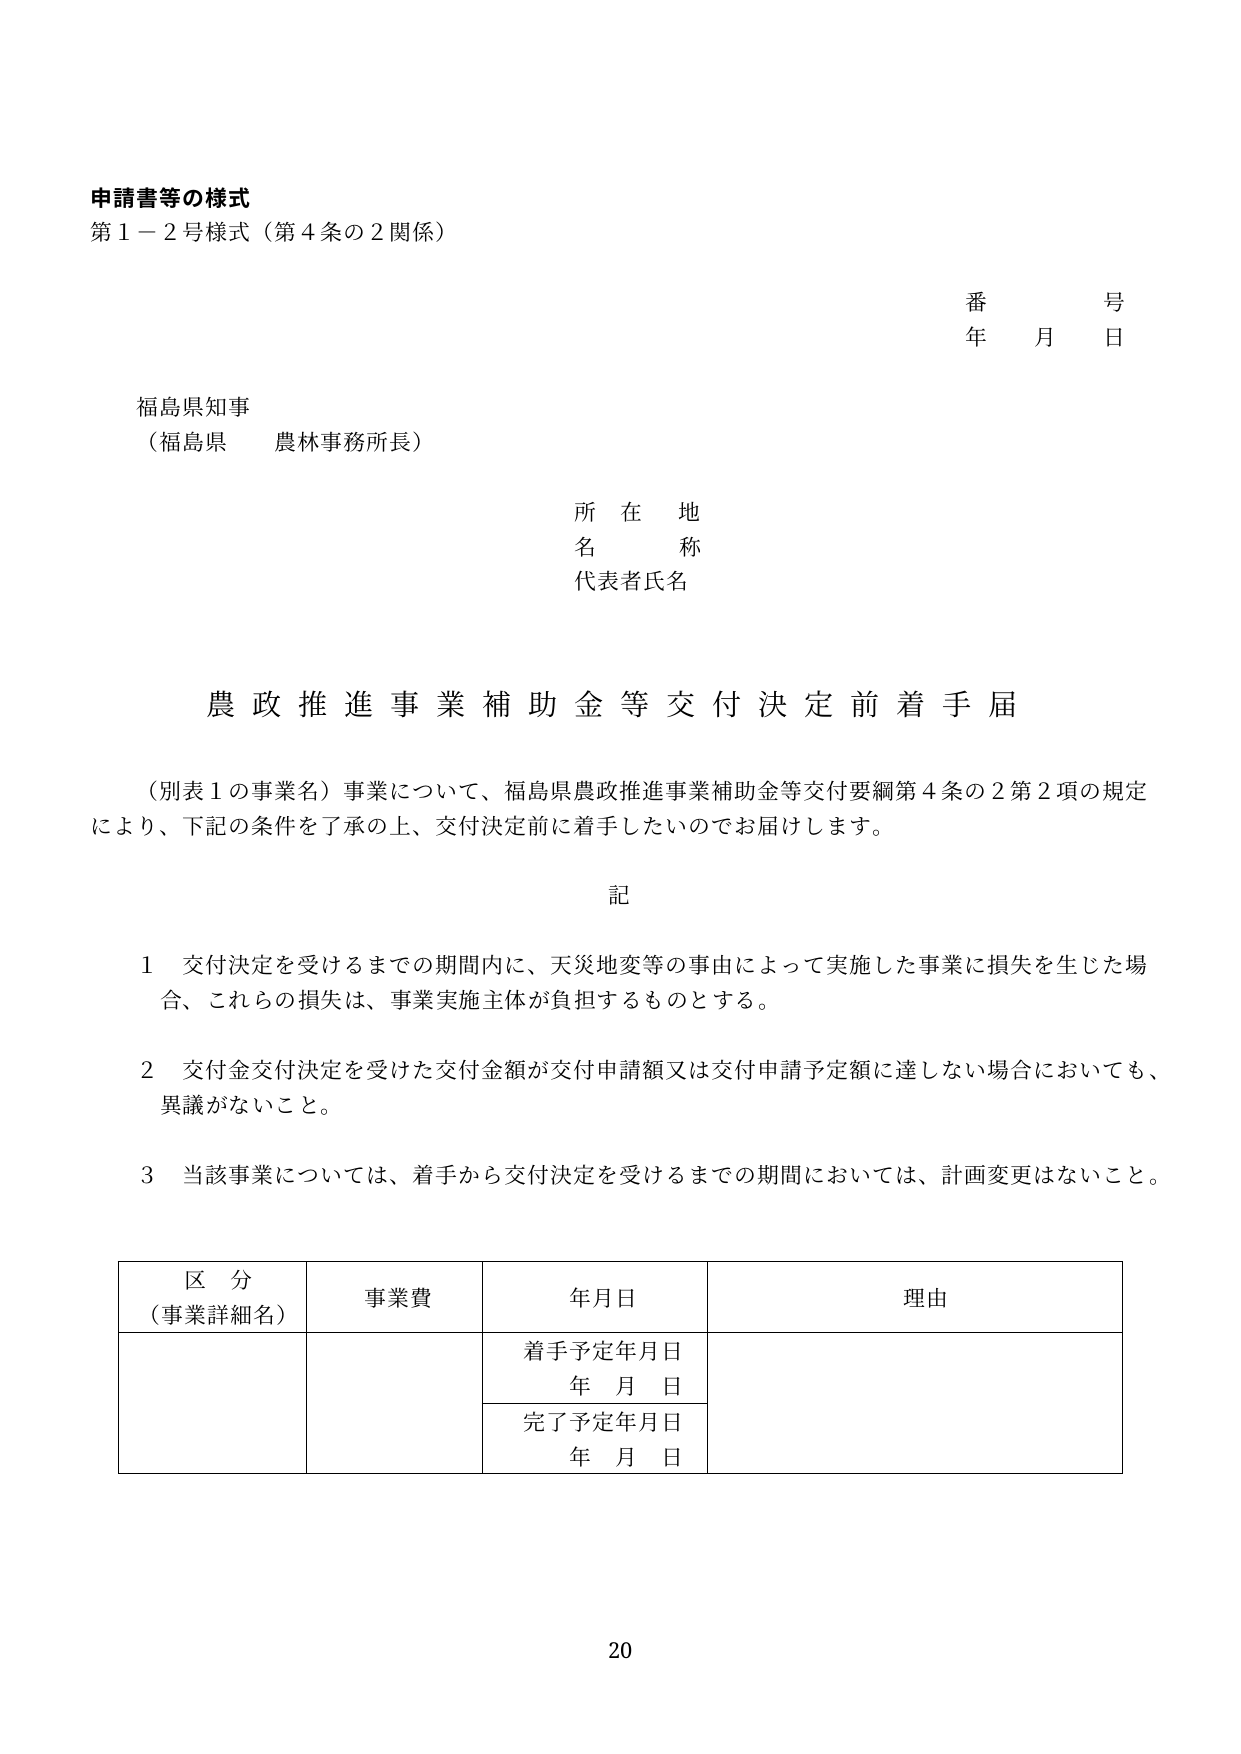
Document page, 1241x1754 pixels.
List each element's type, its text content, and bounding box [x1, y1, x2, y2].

text （別表１の事業名）事業について、福島県農政推進事業補助金等交付要綱第４条の２第２項の規定により、下記の条件を了承の上、交付決定前に着手したいのでお届けします。 [91, 772, 1149, 842]
table_header 理由 [708, 1262, 1122, 1332]
text 第１－２号様式（第４条の２関係） [91, 214, 1091, 249]
table_cell [119, 1333, 306, 1473]
text 福島県知事 [114, 388, 1149, 423]
text 記 [91, 877, 1149, 912]
table_cell 完了予定年月日 年 月 日 [483, 1404, 707, 1473]
text 代表者氏名 [553, 563, 1149, 598]
table_cell 着手予定年月日 年 月 日 [483, 1333, 707, 1402]
table_cell [307, 1333, 482, 1473]
text 申請書等の様式 [91, 179, 1149, 214]
text 農政推進事業補助金等交付決定前着手届 [91, 668, 1149, 737]
table_header 区 分 （事業詳細名） [119, 1262, 306, 1332]
text 番 号 [91, 284, 1126, 319]
text ２ 交付金交付決定を受けた交付金額が交付申請額又は交付申請予定額に達しない場合においても、異議がないこと。 [114, 1051, 1149, 1121]
text １ 交付決定を受けるまでの期間内に、天災地変等の事由によって実施した事業に損失を生じた場合、これらの損失は、事業実施主体が負担するものとする。 [114, 947, 1149, 1017]
text 年 月 日 [91, 319, 1126, 353]
text 名称 [553, 528, 1149, 563]
table_header 事業費 [307, 1262, 482, 1332]
text ３ 当該事業については、着手から交付決定を受けるまでの期間においては、計画変更はないこと。 [114, 1156, 1149, 1191]
text （福島県 農林事務所長） [114, 423, 1149, 458]
table_cell [708, 1333, 1122, 1473]
text 所在地 [553, 493, 1149, 528]
table_header 年月日 [483, 1262, 707, 1332]
